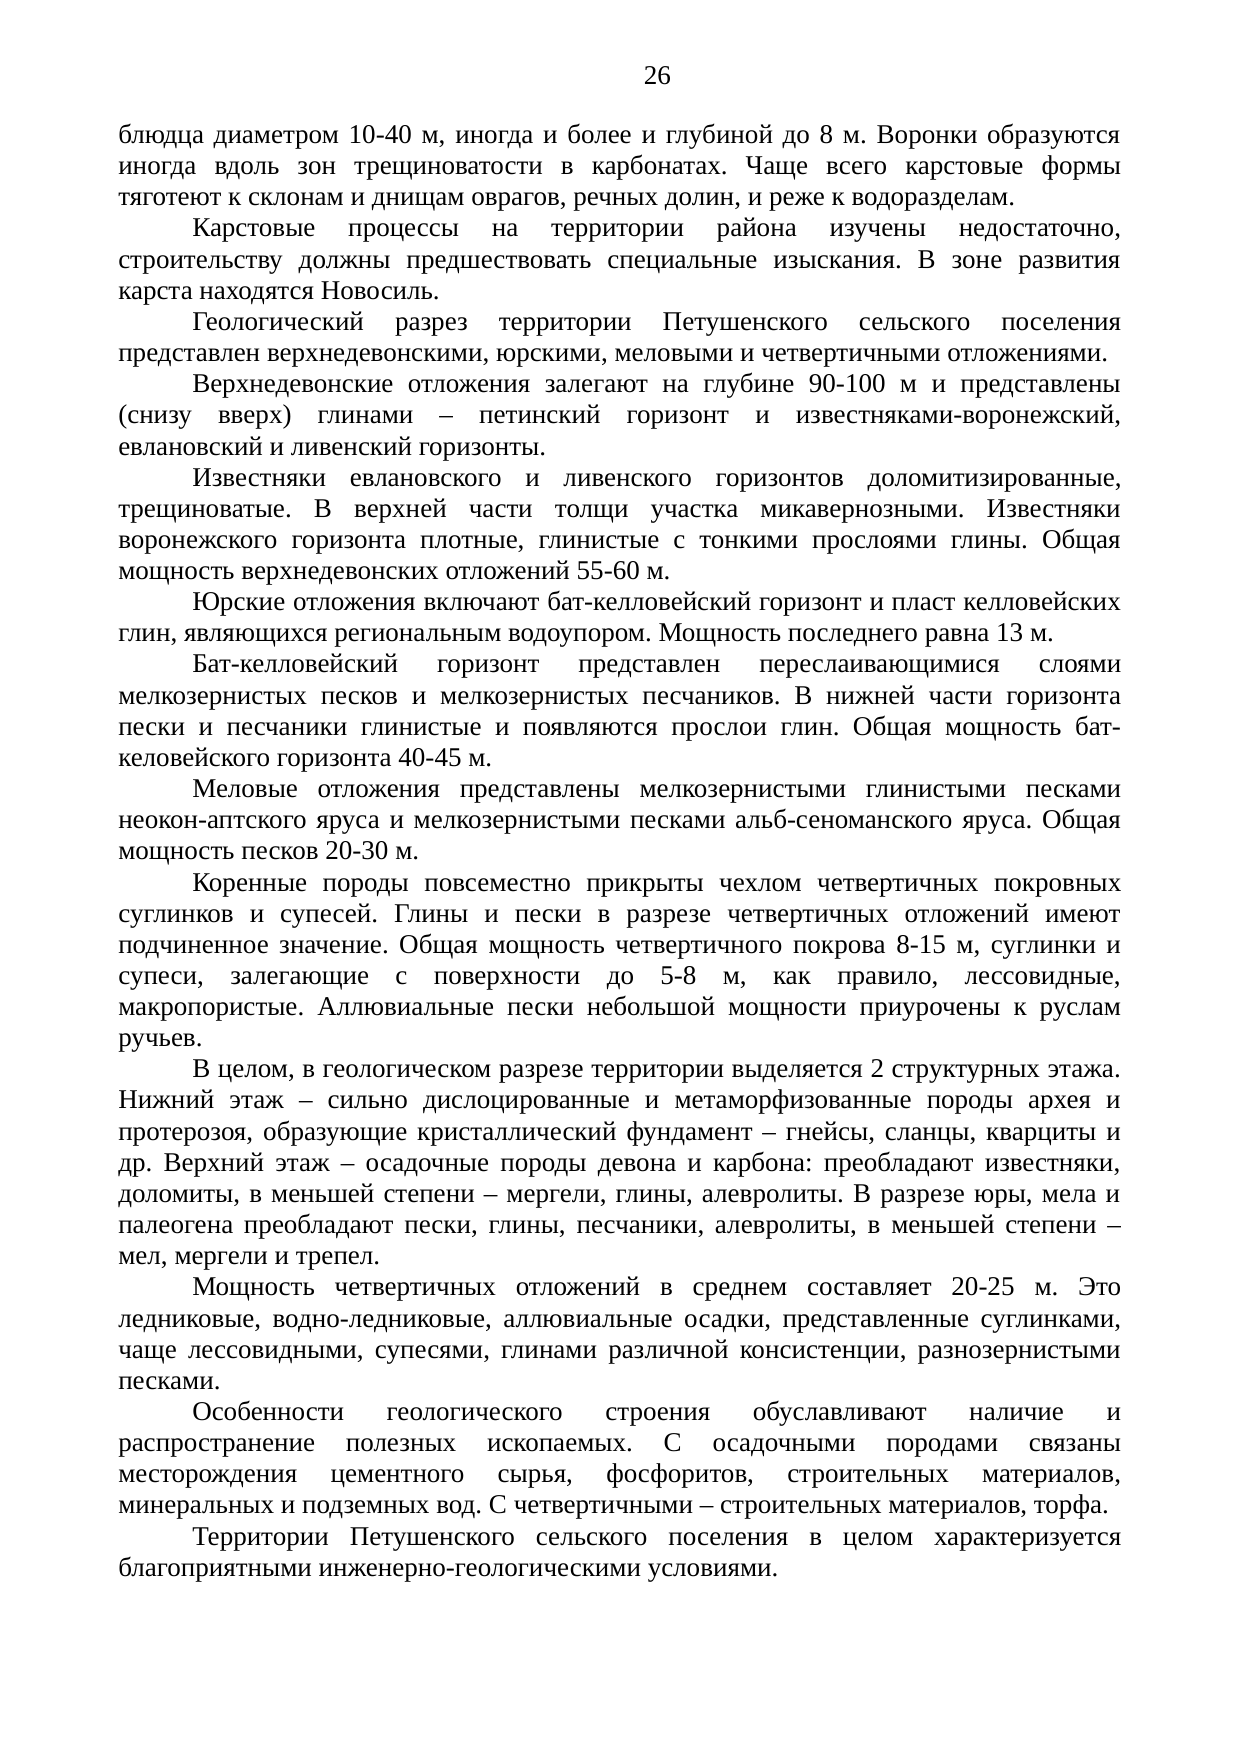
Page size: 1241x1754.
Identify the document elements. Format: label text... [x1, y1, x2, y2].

text Территории Петушенского сельского поселения в целом характеризуется благоприятными инженерно-геологическими условиями. [118, 1520, 1122, 1582]
text Юрские отложения включают бат-келловейский горизонт и пласт келловейских глин, являющихся региональным водоупором. Мощность последнего равна . [118, 585, 1122, 648]
text В целом, в геологическом разрезе территории выделяется 2 структурных этажа. Нижний этаж – сильно дислоцированные и метаморфизованные породы архея и протерозоя, образующие кристаллический фундамент – гнейсы, сланцы, кварциты и др. Верхний этаж – осадочные породы девона и карбона: преобладают известняки, доломиты, в меньшей степени – мергели, глины, алевролиты. В разрезе юры, мела и палеогена преобладают пески, глины, песчаники, алевролиты, в меньшей степени – мел, мергели и трепел. [118, 1052, 1122, 1271]
text Карстовые процессы на территории района изучены недостаточно, строительству должны предшествовать специальные изыскания. В зоне развития карста находятся Новосиль. [118, 212, 1122, 305]
text Бат-келловейский горизонт представлен переслаивающимися слоями мелкозернистых песков и мелкозернистых песчаников. В нижней части горизонта пески и песчаники глинистые и появляются прослои глин. Общая мощность бат-келовейского горизонта 40-. [118, 648, 1122, 772]
text Меловые отложения представлены мелкозернистыми глинистыми песками неокон-аптского яруса и мелкозернистыми песками альб-сеноманского яруса. Общая мощность песков 20-. [118, 772, 1122, 866]
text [118, 118, 1122, 212]
text Мощность четвертичных отложений в среднем составляет 20-. Это ледниковые, водно-ледниковые, аллювиальные осадки, представленные суглинками, чаще лессовидными, супесями, глинами различной консистенции, разнозернистыми песками. [118, 1271, 1122, 1395]
text Известняки евлановского и ливенского горизонтов доломитизированные, трещиноватые. В верхней части толщи участка микавернозными. Известняки воронежского горизонта плотные, глинистые с тонкими прослоями глины. Общая мощность верхнедевонских отложений 55-. [118, 461, 1122, 585]
text Коренные породы повсеместно прикрыты чехлом четвертичных покровных суглинков и супесей. Глины и пески в разрезе четвертичных отложений имеют подчиненное значение. Общая мощность четвертичного покрова 8- суглинки и супеси, залегающие с поверхности до 5-, как правило, лессовидные, макропористые. Аллювиальные пески небольшой мощности приурочены к руслам ручьев. [118, 866, 1122, 1052]
text Геологический разрез территории Петушенского сельского поселения представлен верхнедевонскими, юрскими, меловыми и четвертичными отложениями. [118, 305, 1122, 367]
text Верхнедевонские отложения залегают на глубине 90- и представлены (снизу вверх) глинами – петинский горизонт и известняками-воронежский, евлановский и ливенский горизонты. [118, 367, 1122, 461]
text Особенности геологического строения обуславливают наличие и распространение полезных ископаемых. С осадочными породами связаны месторождения цементного сырья, фосфоритов, строительных материалов, минеральных и подземных вод. С четвертичными – строительных материалов, торфа. [118, 1395, 1122, 1520]
